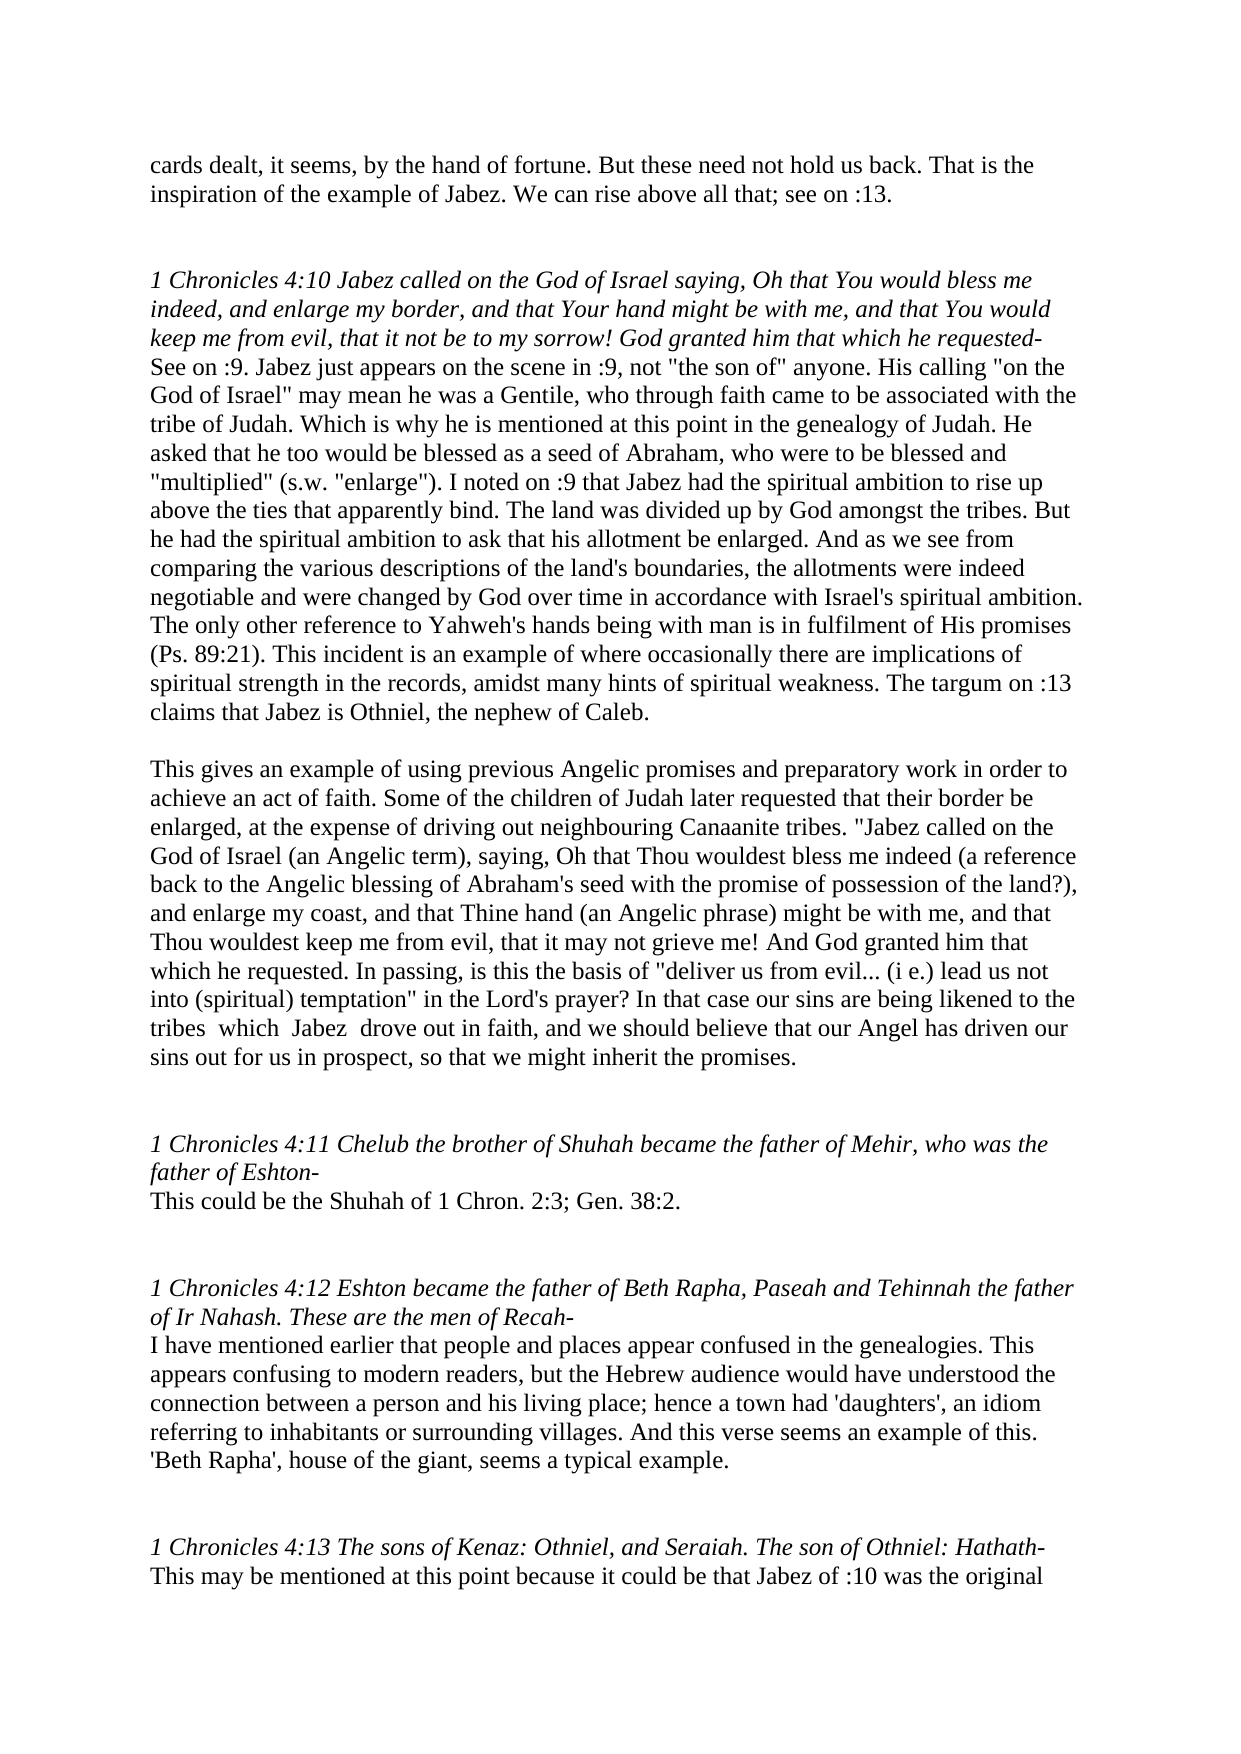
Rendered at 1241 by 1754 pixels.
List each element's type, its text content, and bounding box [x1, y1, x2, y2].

text 1 Chronicles 4:12 Eshton became the father of Beth Rapha, Paseah and Tehinnah the father of Ir Nahash. These are the men of Recah- I have mentioned earlier that people and places appear confused in the genealogies. This appears confusing to modern readers, but the Hebrew audience would have understood the connection between a person and his living place; hence a town had 'daughters', an idiom referring to inhabitants or surrounding villages. And this verse seems an example of this. 'Beth Rapha', house of the giant, seems a typical example. [150, 1244, 1090, 1474]
text 1 Chronicles 4:10 Jabez called on the God of Israel saying, Oh that You would bless me indeed, and enlarge my border, and that Your hand might be with me, and that You would keep me from evil, that it not be to my sorrow! God granted him that which he requested- See on :9. Jabez just appears on the scene in :9, not "the son of" anyone. His calling "on the God of Israel" may mean he was a Gentile, who through faith came to be associated with the tribe of Judah. Which is why he is mentioned at this point in the genealogy of Judah. He asked that he too would be blessed as a seed of Abraham, who were to be blessed and "multiplied" (s.w. "enlarge"). I noted on :9 that Jabez had the spiritual ambition to rise up above the ties that apparently bind. The land was divided up by God amongst the tribes. But he had the spiritual ambition to ask that his allotment be enlarged. And as we see from comparing the various descriptions of the land's boundaries, the allotments were indeed negotiable and were changed by God over time in accordance with Israel's spiritual ambition. The only other reference to Yahweh's hands being with man is in fulfilment of His promises (Ps. 89:21). This incident is an example of where occasionally there are implications of spiritual strength in the records, amidst many hints of spiritual weakness. The targum on :13 claims that Jabez is Othniel, the nephew of Caleb. [150, 237, 1090, 725]
text 1 Chronicles 4:11 Chelub the brother of Shuhah became the father of Mehir, who was the father of Eshton- This could be the Shuhah of 1 Chron. 2:3; Gen. 38:2. [150, 1100, 1090, 1215]
text This gives an example of using previous Angelic promises and preparatory work in order to achieve an act of faith. Some of the children of Judah later requested that their border be enlarged, at the expense of driving out neighbouring Canaanite tribes. "Jabez called on the God of Israel (an Angelic term), saying, Oh that Thou wouldest bless me indeed (a reference back to the Angelic blessing of Abraham's seed with the promise of possession of the land?), and enlarge my coast, and that Thine hand (an Angelic phrase) might be with me, and that Thou wouldest keep me from evil, that it may not grieve me! And God granted him that which he requested. In passing, is this the basis of "deliver us from evil... (i e.) lead us not into (spiritual) temptation" in the Lord's prayer? In that case our sins are being likened to the tribes which Jabez drove out in faith, and we should believe that our Angel has driven our sins out for us in prospect, so that we might inherit the promises. [150, 754, 1090, 1071]
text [150, 1503, 1090, 1589]
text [150, 150, 1090, 207]
